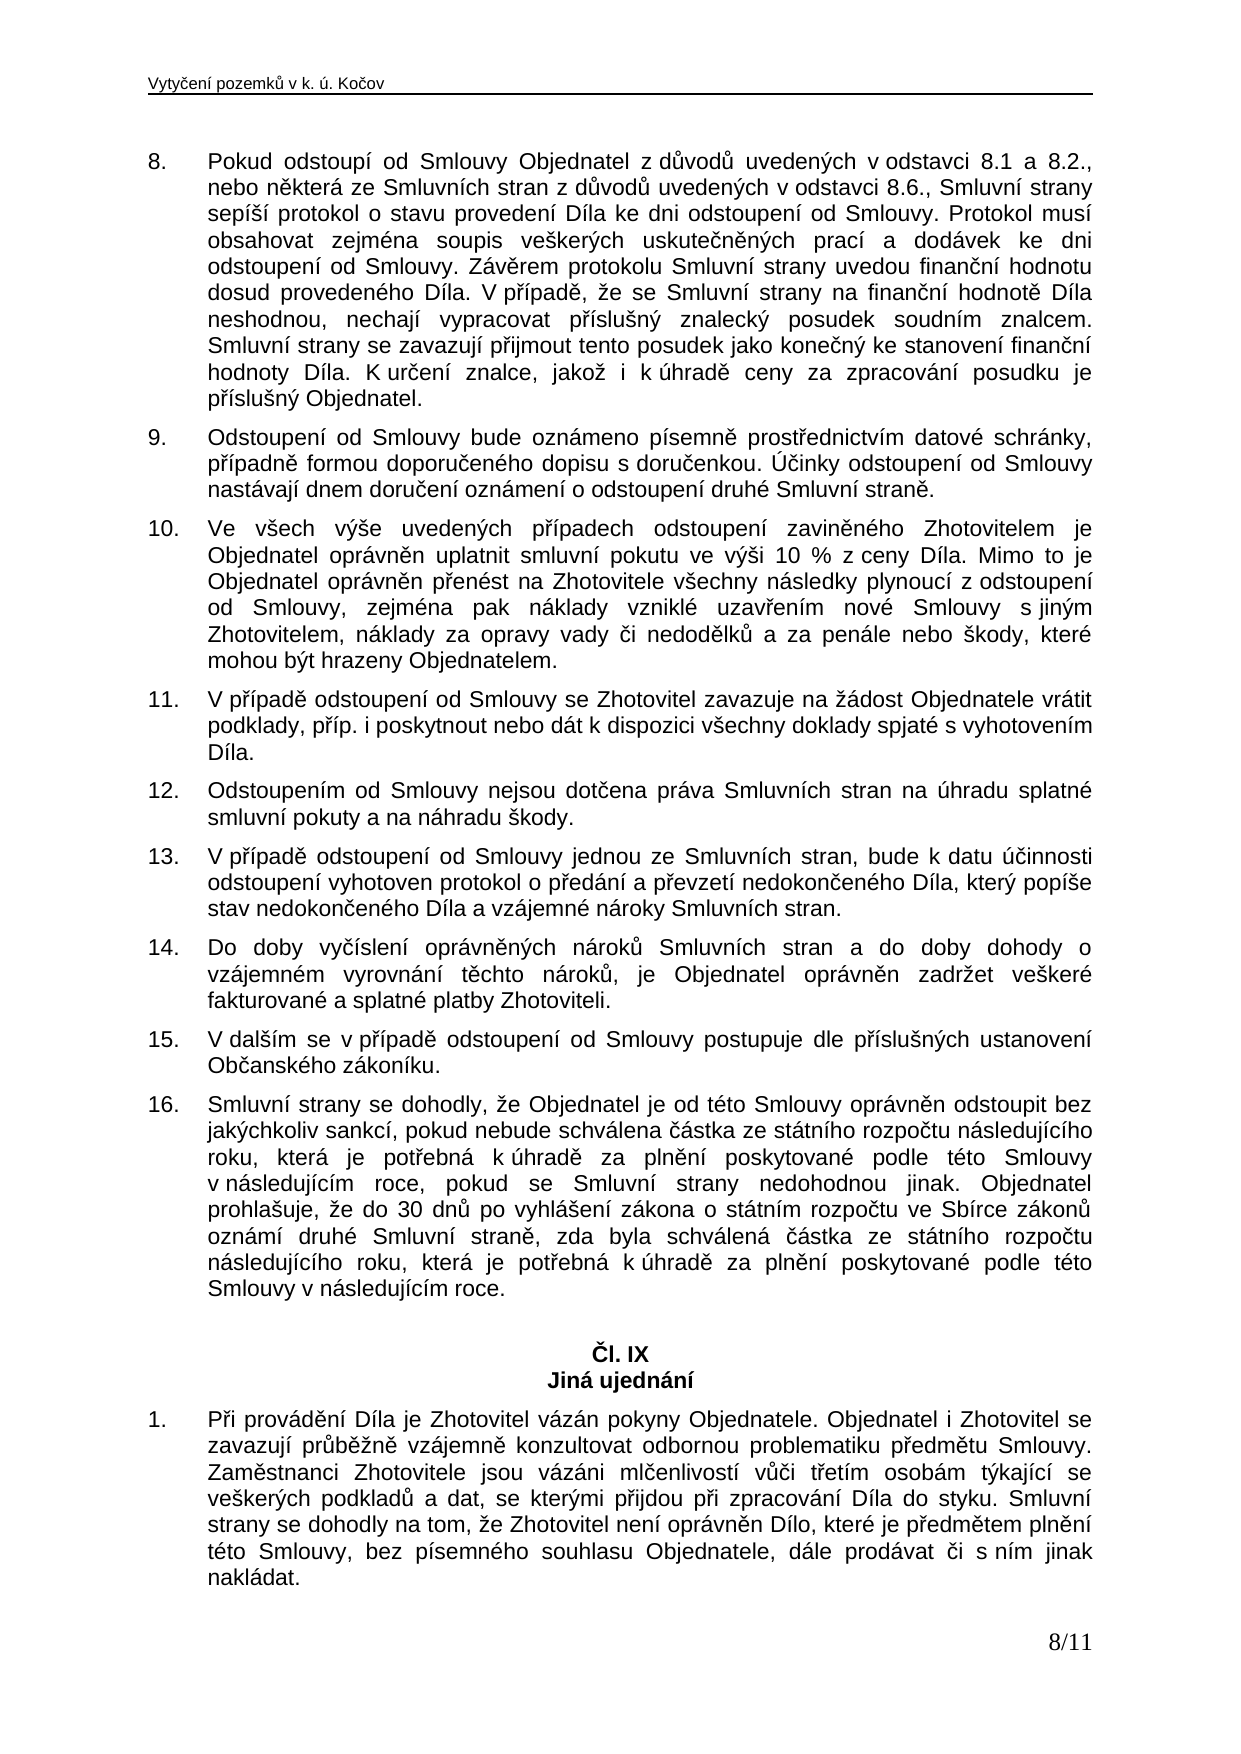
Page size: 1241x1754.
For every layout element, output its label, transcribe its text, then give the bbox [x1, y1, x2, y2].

list V dalším se v případě odstoupení od Smlouvy postupuje dle příslušných ustanovení Občanského zákoníku. [148, 1026, 1093, 1078]
list Pokud odstoupí od Smlouvy Objednatel z důvodů uvedených v odstavci 8.1 a 8.2., nebo některá ze Smluvních stran z důvodů uvedených v odstavci 8.6., Smluvní strany sepíší protokol o stavu provedení Díla ke dni odstoupení od Smlouvy. Protokol musí obsahovat zejména soupis veškerých uskutečněných prací a dodávek ke dni odstoupení od Smlouvy. Závěrem protokolu Smluvní strany uvedou finanční hodnotu dosud provedeného Díla. V případě, že se Smluvní strany na finanční hodnotě Díla neshodnou, nechají vypracovat příslušný znalecký posudek soudním znalcem. Smluvní strany se zavazují přijmout tento posudek jako konečný ke stanovení finanční hodnoty Díla. K určení znalce, jakož i k úhradě ceny za zpracování posudku je příslušný Objednatel. [148, 148, 1093, 411]
list Odstoupení od Smlouvy bude oznámeno písemně prostřednictvím datové schránky, případně formou doporučeného dopisu s doručenkou. Účinky odstoupení od Smlouvy nastávají dnem doručení oznámení o odstoupení druhé Smluvní straně. [148, 424, 1093, 503]
subtitle Jiná ujednání [148, 1367, 1093, 1393]
list Smluvní strany se dohodly, že Objednatel je od této Smlouvy oprávněn odstoupit bez jakýchkoliv sankcí, pokud nebude schválena částka ze státního rozpočtu následujícího roku, která je potřebná k úhradě za plnění poskytované podle této Smlouvy v následujícím roce, pokud se Smluvní strany nedohodnou jinak. Objednatel prohlašuje, že do 30 dnů po vyhlášení zákona o státním rozpočtu ve Sbírce zákonů oznámí druhé Smluvní straně, zda byla schválená částka ze státního rozpočtu následujícího roku, která je potřebná k úhradě za plnění poskytované podle této Smlouvy v následujícím roce. [148, 1091, 1093, 1302]
list V případě odstoupení od Smlouvy jednou ze Smluvních stran, bude k datu účinnosti odstoupení vyhotoven protokol o předání a převzetí nedokončeného Díla, který popíše stav nedokončeného Díla a vzájemné nároky Smluvních stran. [148, 843, 1093, 922]
list V případě odstoupení od Smlouvy se Zhotovitel zavazuje na žádost Objednatele vrátit podklady, příp. i poskytnout nebo dát k dispozici všechny doklady spjaté s vyhotovením Díla. [148, 686, 1093, 765]
list Ve všech výše uvedených případech odstoupení zaviněného Zhotovitelem je Objednatel oprávněn uplatnit smluvní pokutu ve výši 10 % z ceny Díla. Mimo to je Objednatel oprávněn přenést na Zhotovitele všechny následky plynoucí z odstoupení od Smlouvy, zejména pak náklady vzniklé uzavřením nové Smlouvy s jiným Zhotovitelem, náklady za opravy vady či nedodělků a za penále nebo škody, které mohou být hrazeny Objednatelem. [148, 515, 1093, 673]
list Do doby vyčíslení oprávněných nároků Smluvních stran a do doby dohody o vzájemném vyrovnání těchto nároků, je Objednatel oprávněn zadržet veškeré fakturované a splatné platby Zhotoviteli. [148, 934, 1093, 1013]
subtitle Čl. IX [148, 1341, 1093, 1367]
list Odstoupením od Smlouvy nejsou dotčena práva Smluvních stran na úhradu splatné smluvní pokuty a na náhradu škody. [148, 777, 1093, 830]
list Při provádění Díla je Zhotovitel vázán pokyny Objednatele. Objednatel i Zhotovitel se zavazují průběžně vzájemně konzultovat odbornou problematiku předmětu Smlouvy. Zaměstnanci Zhotovitele jsou vázáni mlčenlivostí vůči třetím osobám týkající se veškerých podkladů a dat, se kterými přijdou při zpracování Díla do styku. Smluvní strany se dohodly na tom, že Zhotovitel není oprávněn Dílo, které je předmětem plnění této Smlouvy, bez písemného souhlasu Objednatele, dále prodávat či s ním jinak nakládat. [148, 1406, 1093, 1590]
